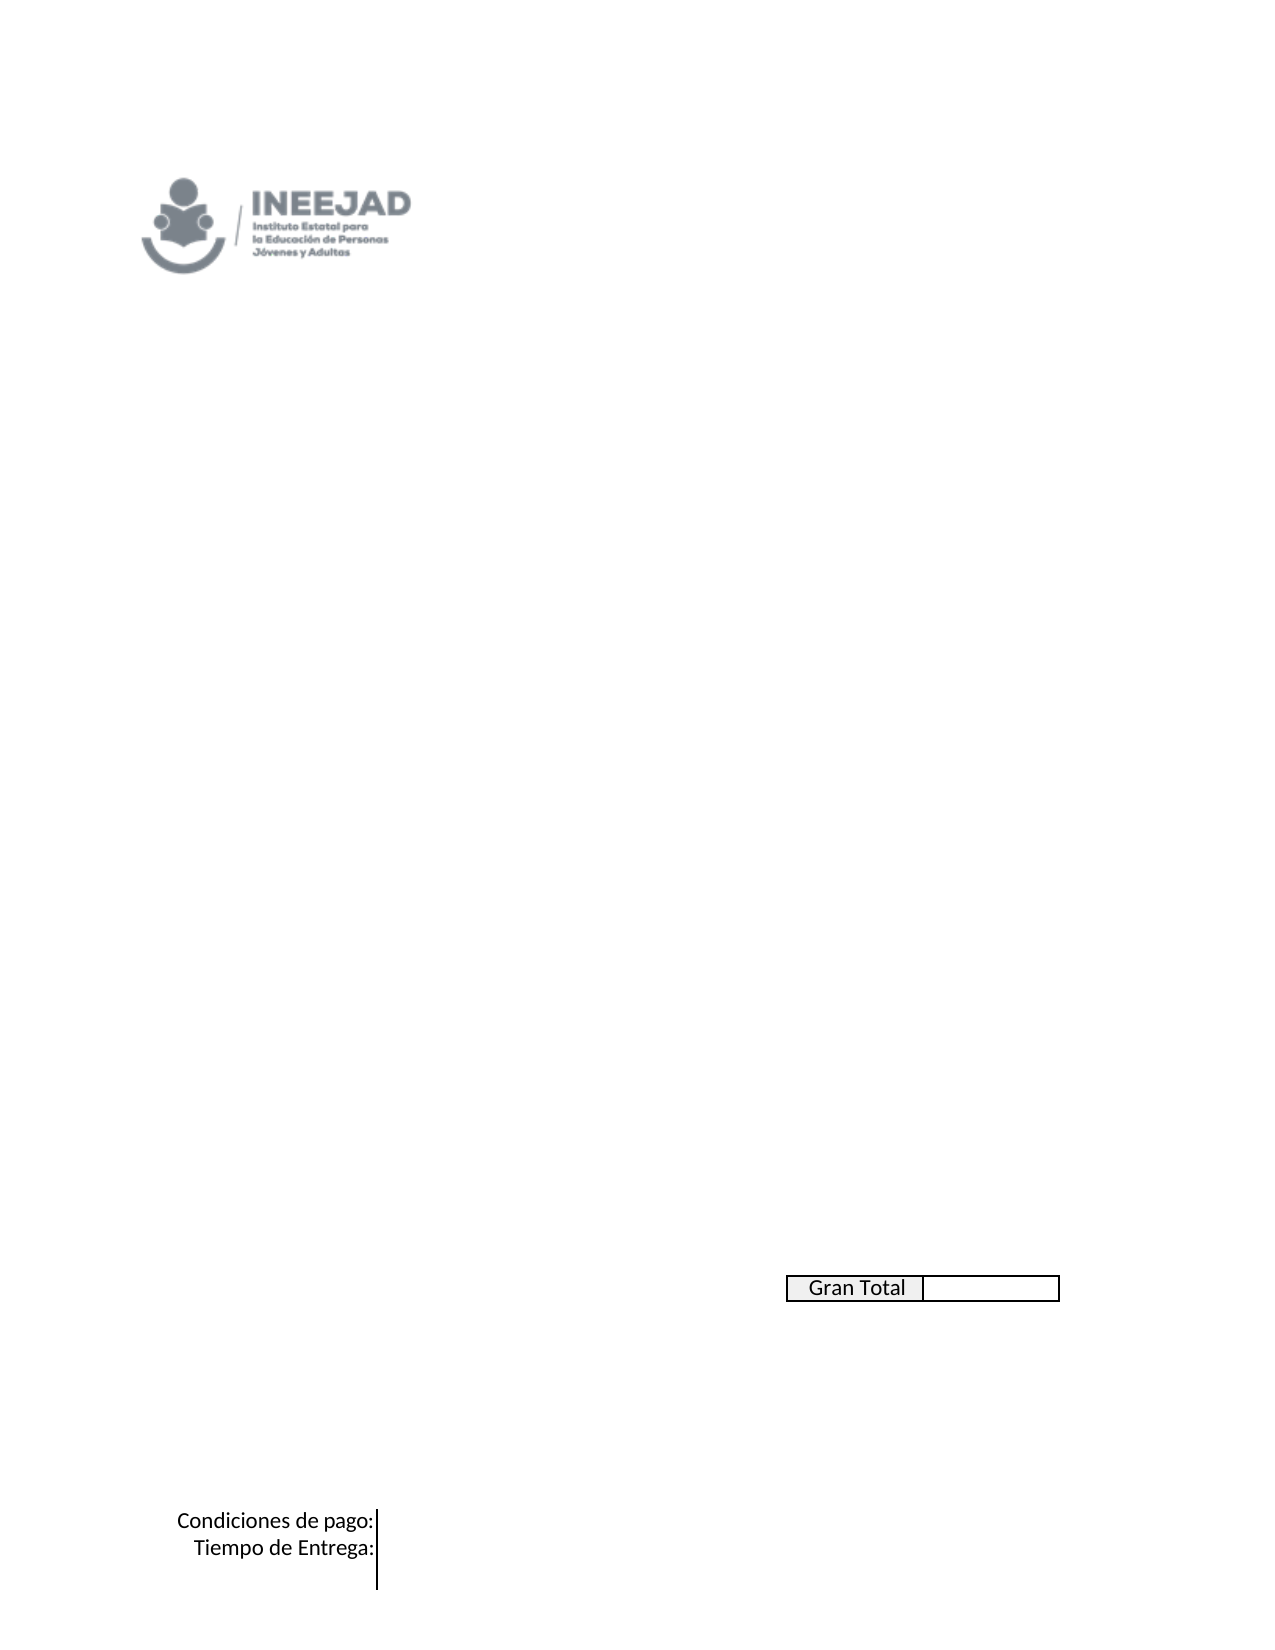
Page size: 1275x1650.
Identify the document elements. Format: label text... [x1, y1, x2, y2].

text Condiciones de pago: [81, 1506, 374, 1534]
table_cell Gran Total [788, 1277, 922, 1300]
picture [81, 103, 1275, 1276]
table_cell [924, 1277, 1058, 1300]
text Tiempo de Entrega: [81, 1534, 374, 1561]
